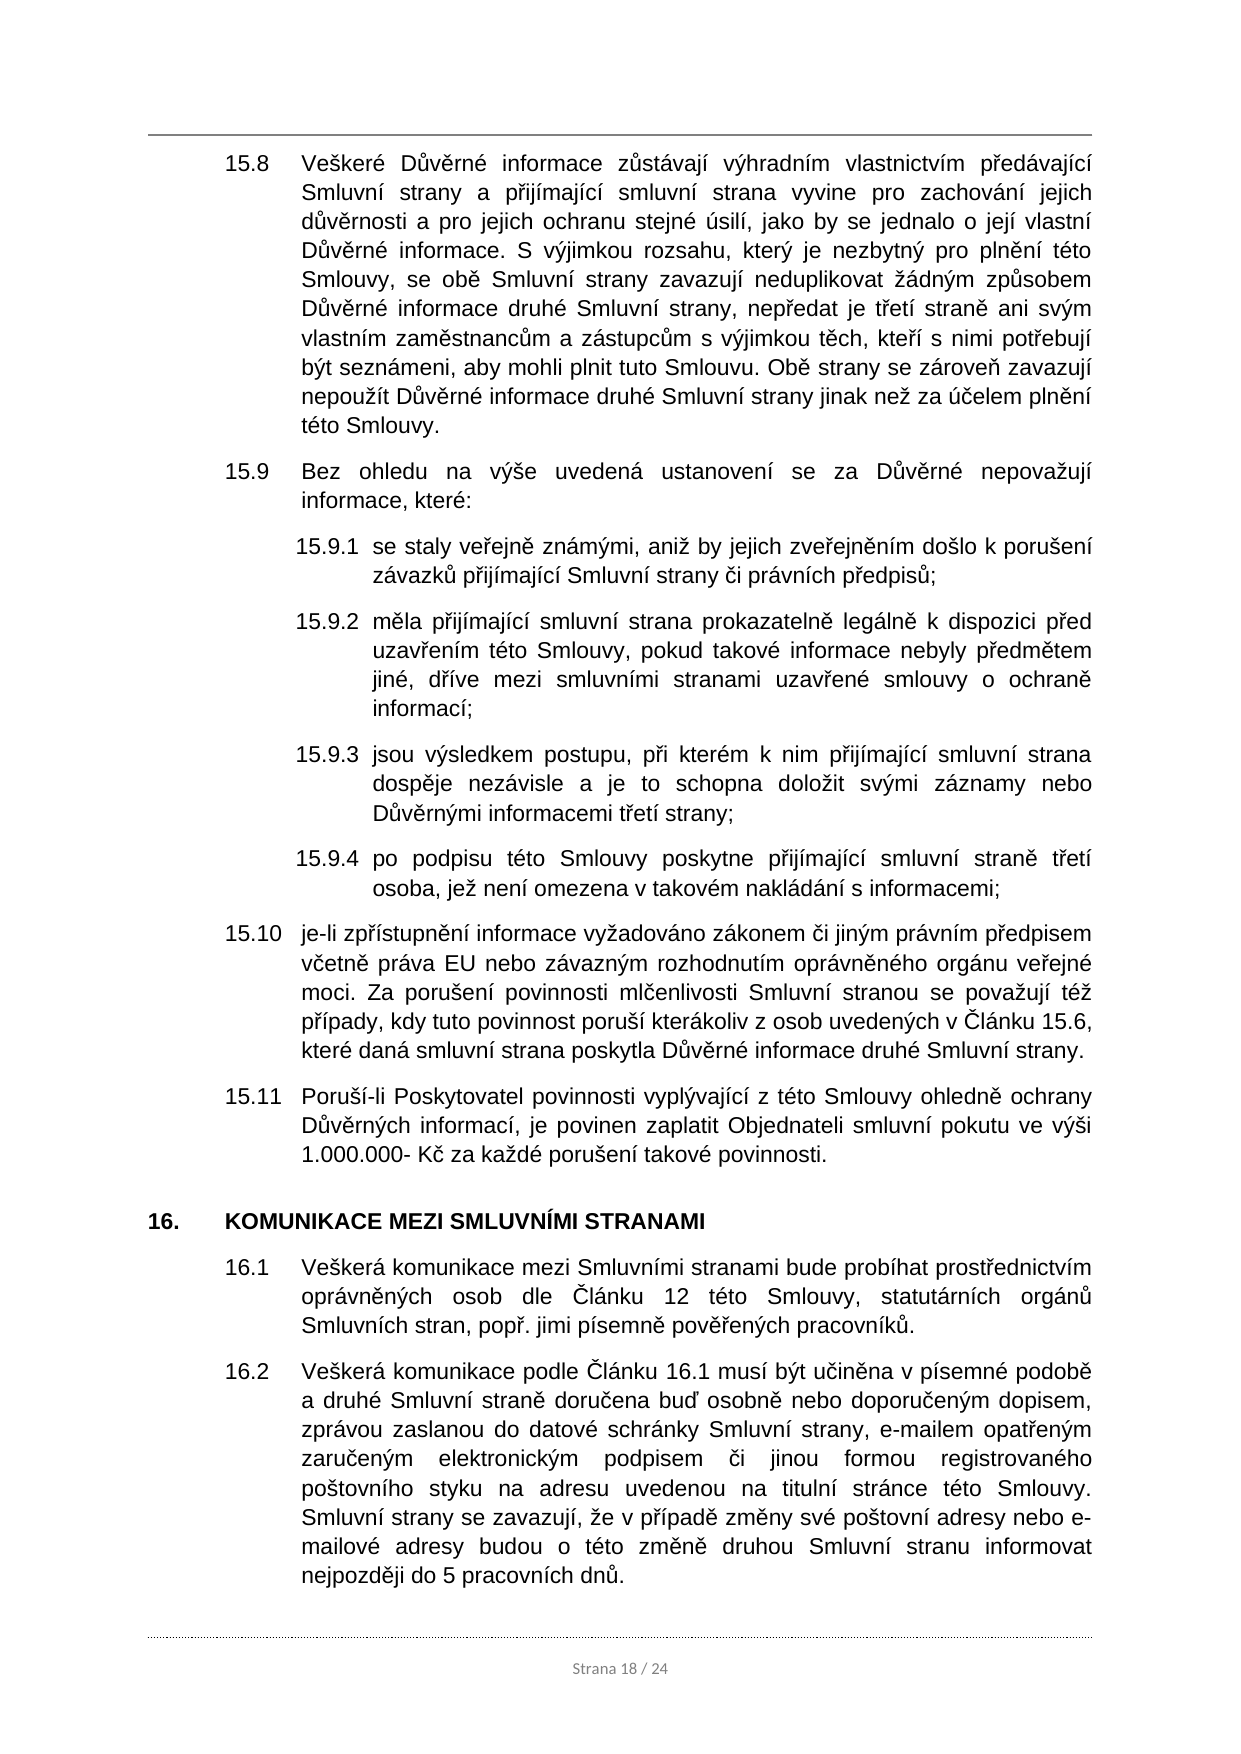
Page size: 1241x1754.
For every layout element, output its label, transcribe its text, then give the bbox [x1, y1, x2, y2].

text je-li zpřístupnění informace vyžadováno zákonem či jiným právním předpisem včetně práva EU nebo závazným rozhodnutím oprávněného orgánu veřejné moci. Za porušení povinnosti mlčenlivosti Smluvní stranou se považují též případy, kdy tuto povinnost poruší kterákoliv z osob uvedených v Článku 15.6, které daná smluvní strana poskytla Důvěrné informace druhé Smluvní strany. [224, 918, 1092, 1064]
text Veškerá komunikace mezi Smluvními stranami bude probíhat prostřednictvím oprávněných osob dle Článku 12 této Smlouvy, statutárních orgánů Smluvních stran, popř. jimi písemně pověřených pracovníků. [224, 1252, 1092, 1339]
list měla přijímající smluvní strana prokazatelně legálně k dispozici před uzavřením této Smlouvy, pokud takové informace nebyly předmětem jiné, dříve mezi smluvními stranami uzavřené smlouvy o ochraně informací; [295, 606, 1092, 723]
text Poruší-li Poskytovatel povinnosti vyplývající z této Smlouvy ohledně ochrany Důvěrných informací, je povinen zaplatit Objednateli smluvní pokutu ve výši 1.000.000- Kč za každé porušení takové povinnosti. [224, 1081, 1092, 1168]
text Veškerá komunikace podle Článku 16.1 musí být učiněna v písemné podobě a druhé Smluvní straně doručena buď osobně nebo doporučeným dopisem, zprávou zaslanou do datové schránky Smluvní strany, e-mailem opatřeným zaručeným elektronickým podpisem či jinou formou registrovaného poštovního styku na adresu uvedenou na titulní stránce této Smlouvy. Smluvní strany se zavazují, že v případě změny své poštovní adresy nebo e-mailové adresy budou o této změně druhou Smluvní stranu informovat nejpozději do 5 pracovních dnů. [224, 1356, 1092, 1589]
list se staly veřejně známými, aniž by jejich zveřejněním došlo k porušení závazků přijímající Smluvní strany či právních předpisů; [295, 531, 1092, 589]
text Veškeré Důvěrné informace zůstávají výhradním vlastnictvím předávající Smluvní strany a přijímající smluvní strana vyvine pro zachování jejich důvěrnosti a pro jejich ochranu stejné úsilí, jako by se jednalo o její vlastní Důvěrné informace. S výjimkou rozsahu, který je nezbytný pro plnění této Smlouvy, se obě Smluvní strany zavazují neduplikovat žádným způsobem Důvěrné informace druhé Smluvní strany, nepředat je třetí straně ani svým vlastním zaměstnancům a zástupcům s výjimkou těch, kteří s nimi potřebují být seznámeni, aby mohli plnit tuto Smlouvu. Obě strany se zároveň zavazují nepoužít Důvěrné informace druhé Smluvní strany jinak než za účelem plnění této Smlouvy. [224, 148, 1092, 439]
text KOMUNIKACE MEZI SMLUVNÍMI STRANAMI [148, 1206, 1092, 1235]
list po podpisu této Smlouvy poskytne přijímající smluvní straně třetí osoba, jež není omezena v takovém nakládání s informacemi; [295, 843, 1092, 902]
text Bez ohledu na výše uvedená ustanovení se za Důvěrné nepovažují informace, které: [224, 456, 1092, 514]
list jsou výsledkem postupu, při kterém k nim přijímající smluvní strana dospěje nezávisle a je to schopna doložit svými záznamy nebo Důvěrnými informacemi třetí strany; [295, 739, 1092, 827]
